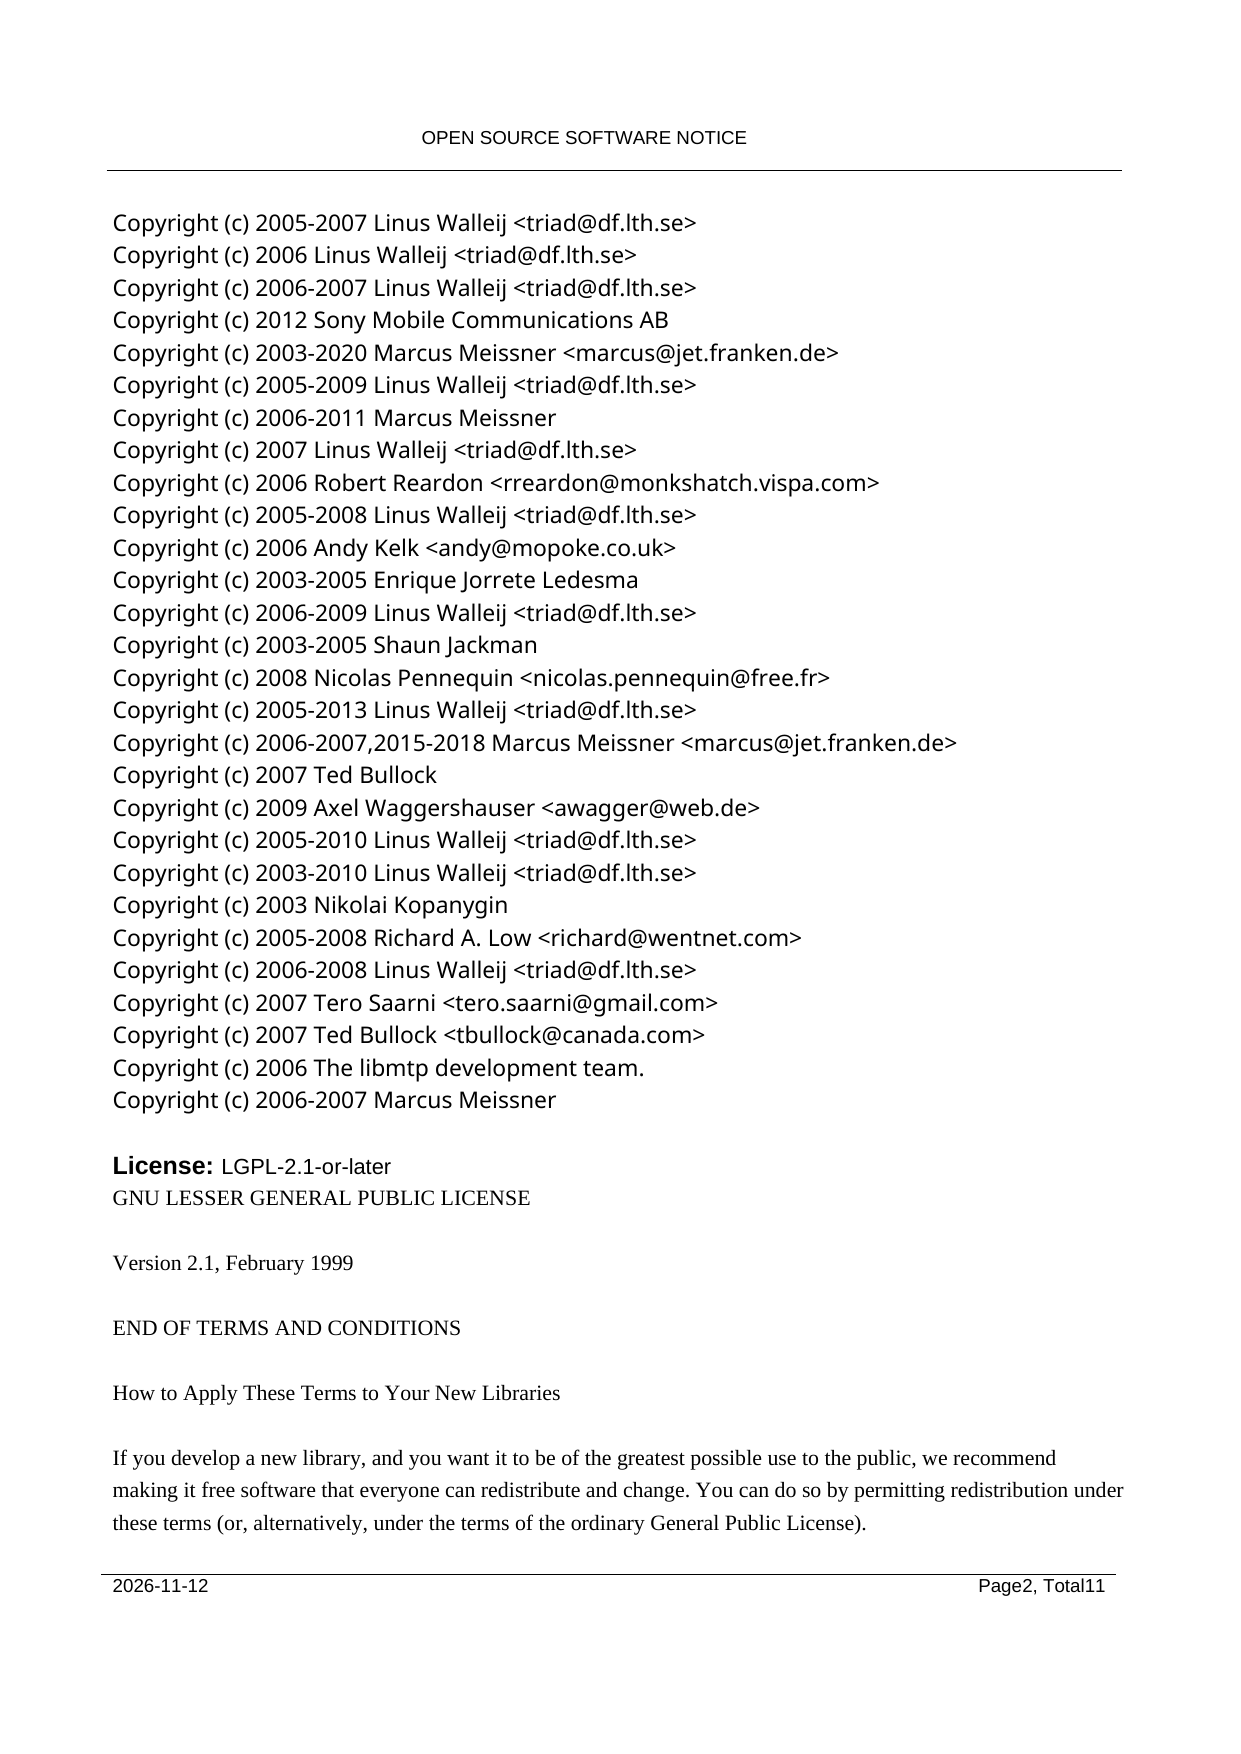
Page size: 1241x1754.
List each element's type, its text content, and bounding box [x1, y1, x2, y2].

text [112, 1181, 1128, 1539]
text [112, 206, 1128, 1149]
text License: LGPL-2.1-or-later [112, 1149, 1128, 1181]
